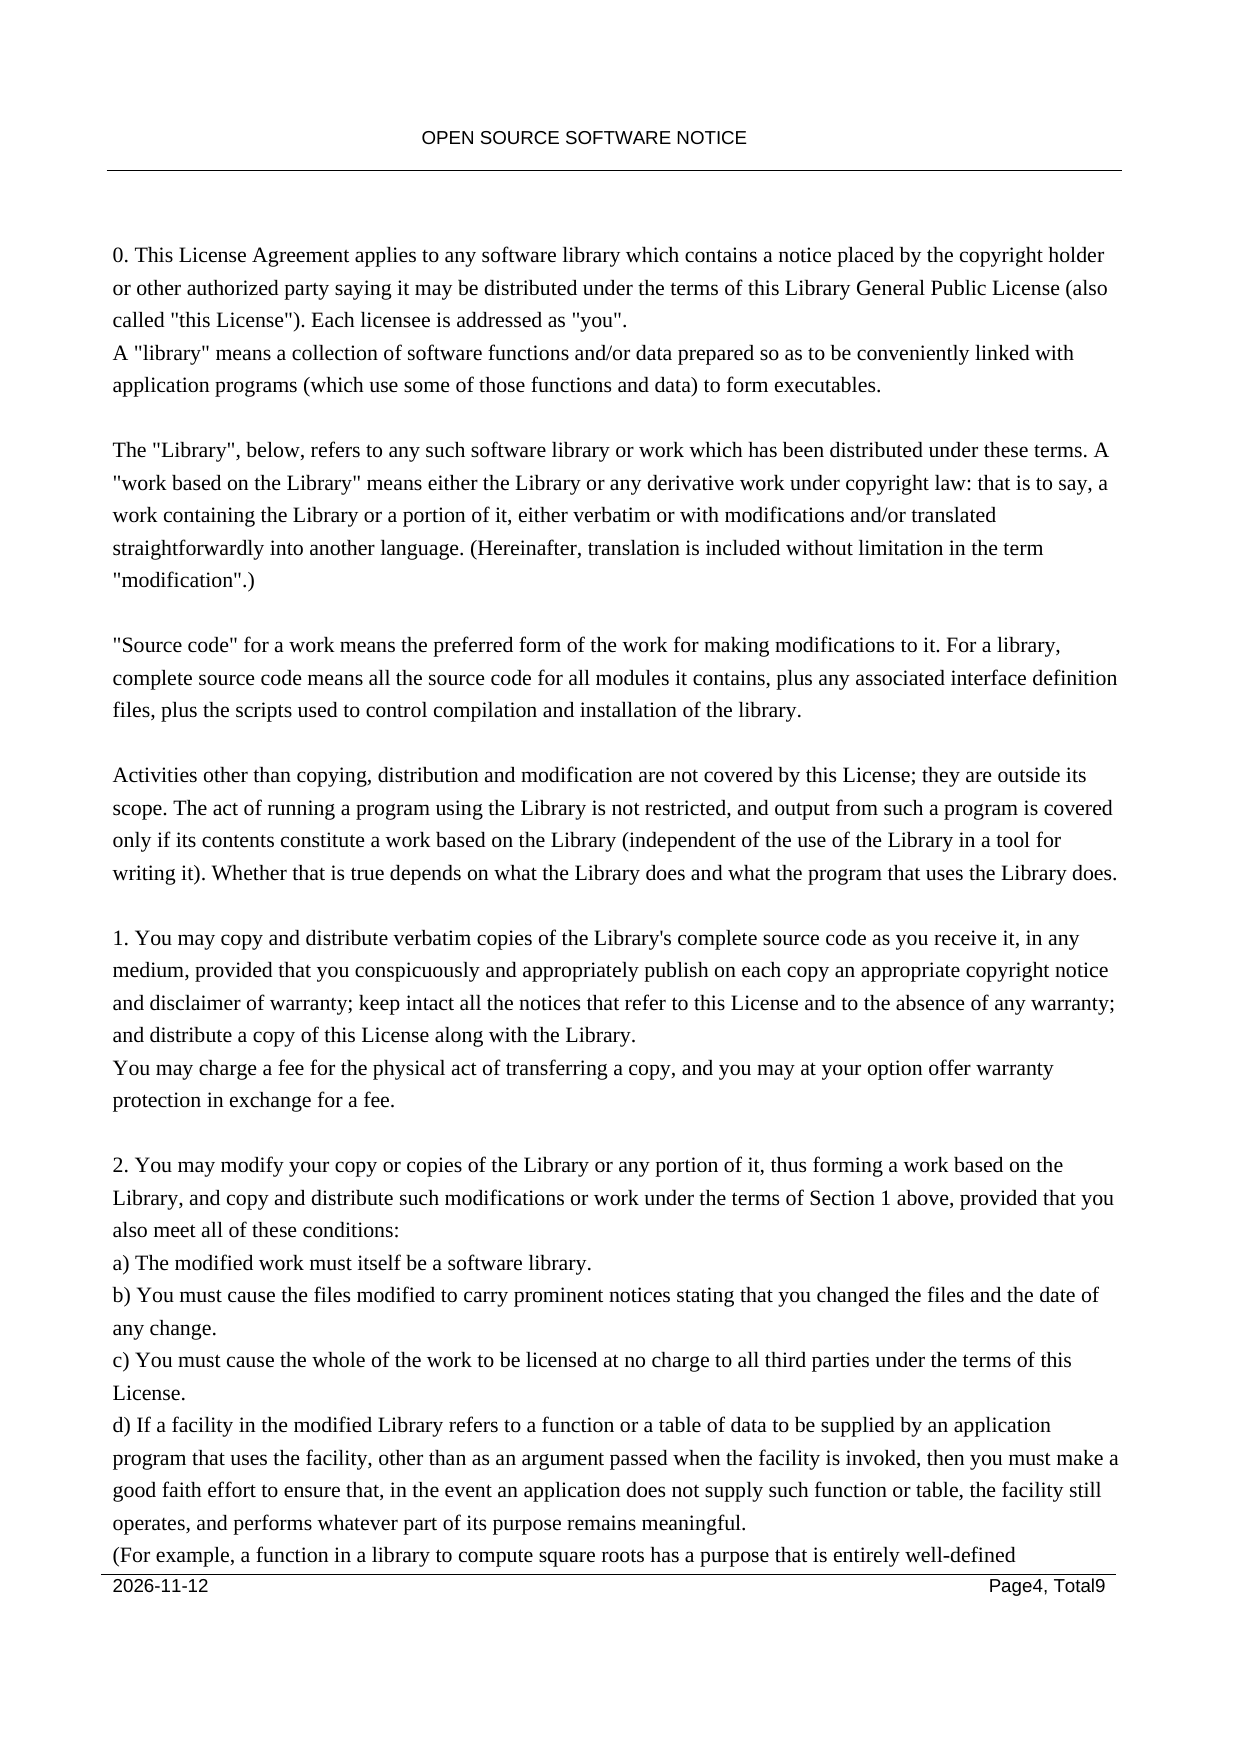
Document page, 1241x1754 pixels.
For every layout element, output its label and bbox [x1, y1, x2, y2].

text [112, 206, 1128, 1571]
